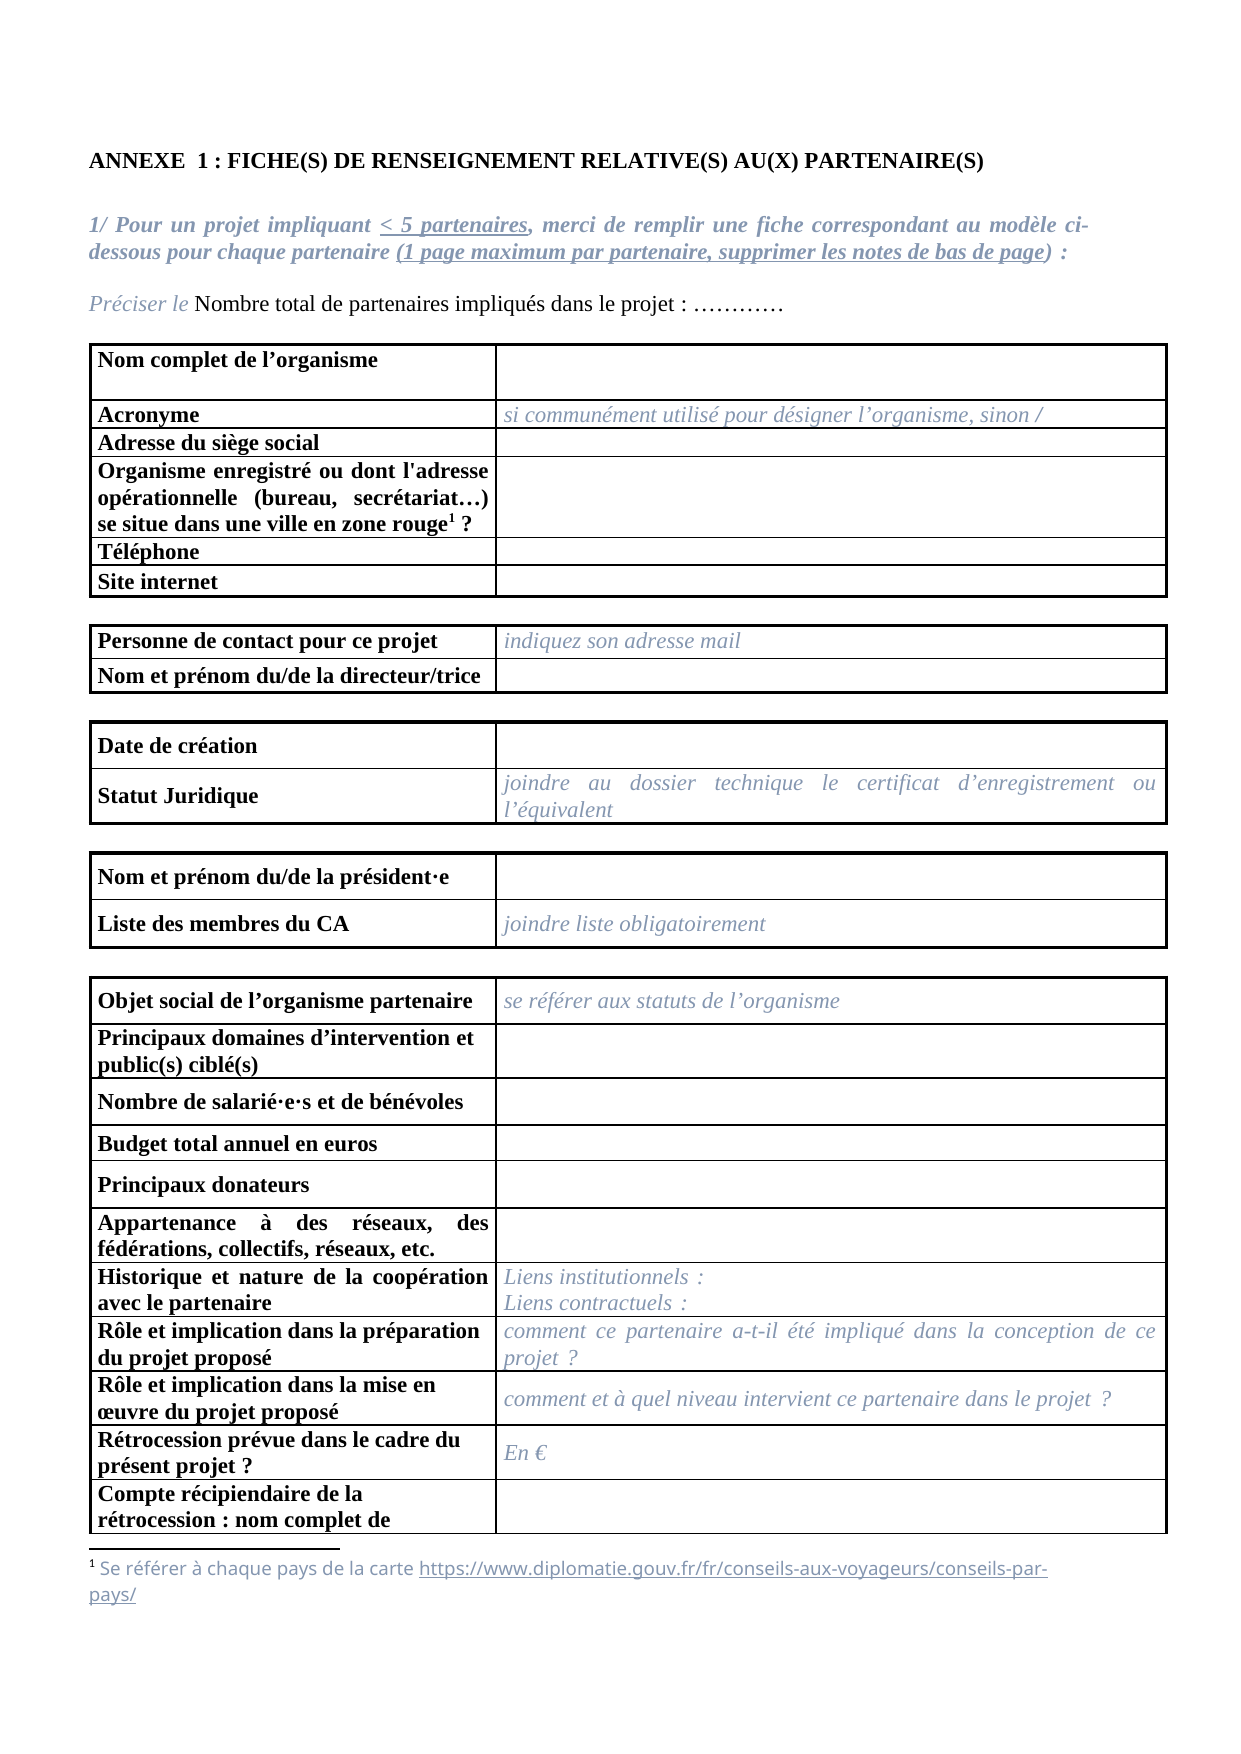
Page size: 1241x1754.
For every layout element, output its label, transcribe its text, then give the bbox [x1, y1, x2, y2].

table_cell [497, 538, 1165, 564]
table_cell Rôle et implication dans la mise en œuvre du projet proposé [92, 1372, 495, 1424]
table_cell Statut Juridique [92, 769, 495, 822]
table_cell Téléphone [92, 538, 495, 564]
table_cell Adresse du siège social [92, 429, 495, 456]
table_cell Principaux domaines d’intervention et public(s) ciblé(s) [92, 1025, 495, 1077]
table_cell [497, 1079, 1165, 1124]
table_cell Liens institutionnels : Liens contractuels : [497, 1263, 1165, 1316]
table_cell si communément utilisé pour désigner l’organisme, sinon / [497, 401, 1165, 427]
text Préciser le Nombre total de partenaires impliqués dans le projet : ………… [89, 291, 1093, 317]
text 1/ Pour un projet impliquant < 5 partenaires, merci de remplir une fiche correspondant au modèle ci-dessous pour chaque partenaire (1 page maximum par partenaire, supprimer les notes de bas de page) : [89, 211, 1093, 264]
table_header se référer aux statuts de l’organisme [497, 979, 1165, 1023]
table_header [497, 724, 1165, 768]
table_header Nom complet de l’organisme [92, 346, 495, 399]
table_cell [497, 1025, 1165, 1077]
table_cell joindre liste obligatoirement [497, 900, 1165, 946]
table_cell [497, 457, 1165, 536]
table_header indiquez son adresse mail [497, 627, 1165, 657]
text Annexe 1 : FICHE(S) DE RENSEIGNEMENT RELATIVE(S) AU(X) PARTENAIRE(S) [89, 148, 1093, 174]
table_header [497, 346, 1165, 399]
table_cell Historique et nature de la coopération avec le partenaire [92, 1263, 495, 1316]
table_cell Rôle et implication dans la préparation du projet proposé [92, 1317, 495, 1370]
table_cell [497, 1480, 1165, 1533]
table_cell [497, 659, 1165, 691]
table_cell Principaux donateurs [92, 1161, 495, 1207]
table_header Personne de contact pour ce projet [92, 627, 495, 657]
table_cell Nombre de salarié·e·s et de bénévoles [92, 1079, 495, 1124]
table_cell Site internet [92, 566, 495, 594]
table_cell Organisme enregistré ou dont l'adresse opérationnelle (bureau, secrétariat…) se situe dans une ville en zone rouge ? [92, 457, 495, 536]
table_cell Acronyme [92, 401, 495, 427]
table_cell [497, 429, 1165, 456]
table_header Nom et prénom du/de la président·e [92, 855, 495, 899]
table_header [497, 855, 1165, 899]
table_cell Liste des membres du CA [92, 900, 495, 946]
table_cell comment ce partenaire a-t-il été impliqué dans la conception de ce projet ? [497, 1317, 1165, 1370]
table_header Date de création [92, 724, 495, 768]
table_cell [497, 1209, 1165, 1261]
table_cell [497, 566, 1165, 594]
table_cell joindre au dossier technique le certificat d’enregistrement ou l’équivalent [497, 769, 1165, 822]
table_cell Nom et prénom du/de la directeur/trice [92, 659, 495, 691]
table_cell Budget total annuel en euros [92, 1126, 495, 1160]
table_header Objet social de l’organisme partenaire [92, 979, 495, 1023]
table_cell comment et à quel niveau intervient ce partenaire dans le projet ? [497, 1372, 1165, 1424]
table_cell [497, 1126, 1165, 1160]
table_cell Appartenance à des réseaux, des fédérations, collectifs, réseaux, etc. [92, 1209, 495, 1261]
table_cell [92, 1480, 495, 1533]
table_cell Rétrocession prévue dans le cadre du présent projet ? [92, 1426, 495, 1478]
table_cell En € [497, 1426, 1165, 1478]
table_cell [497, 1161, 1165, 1207]
